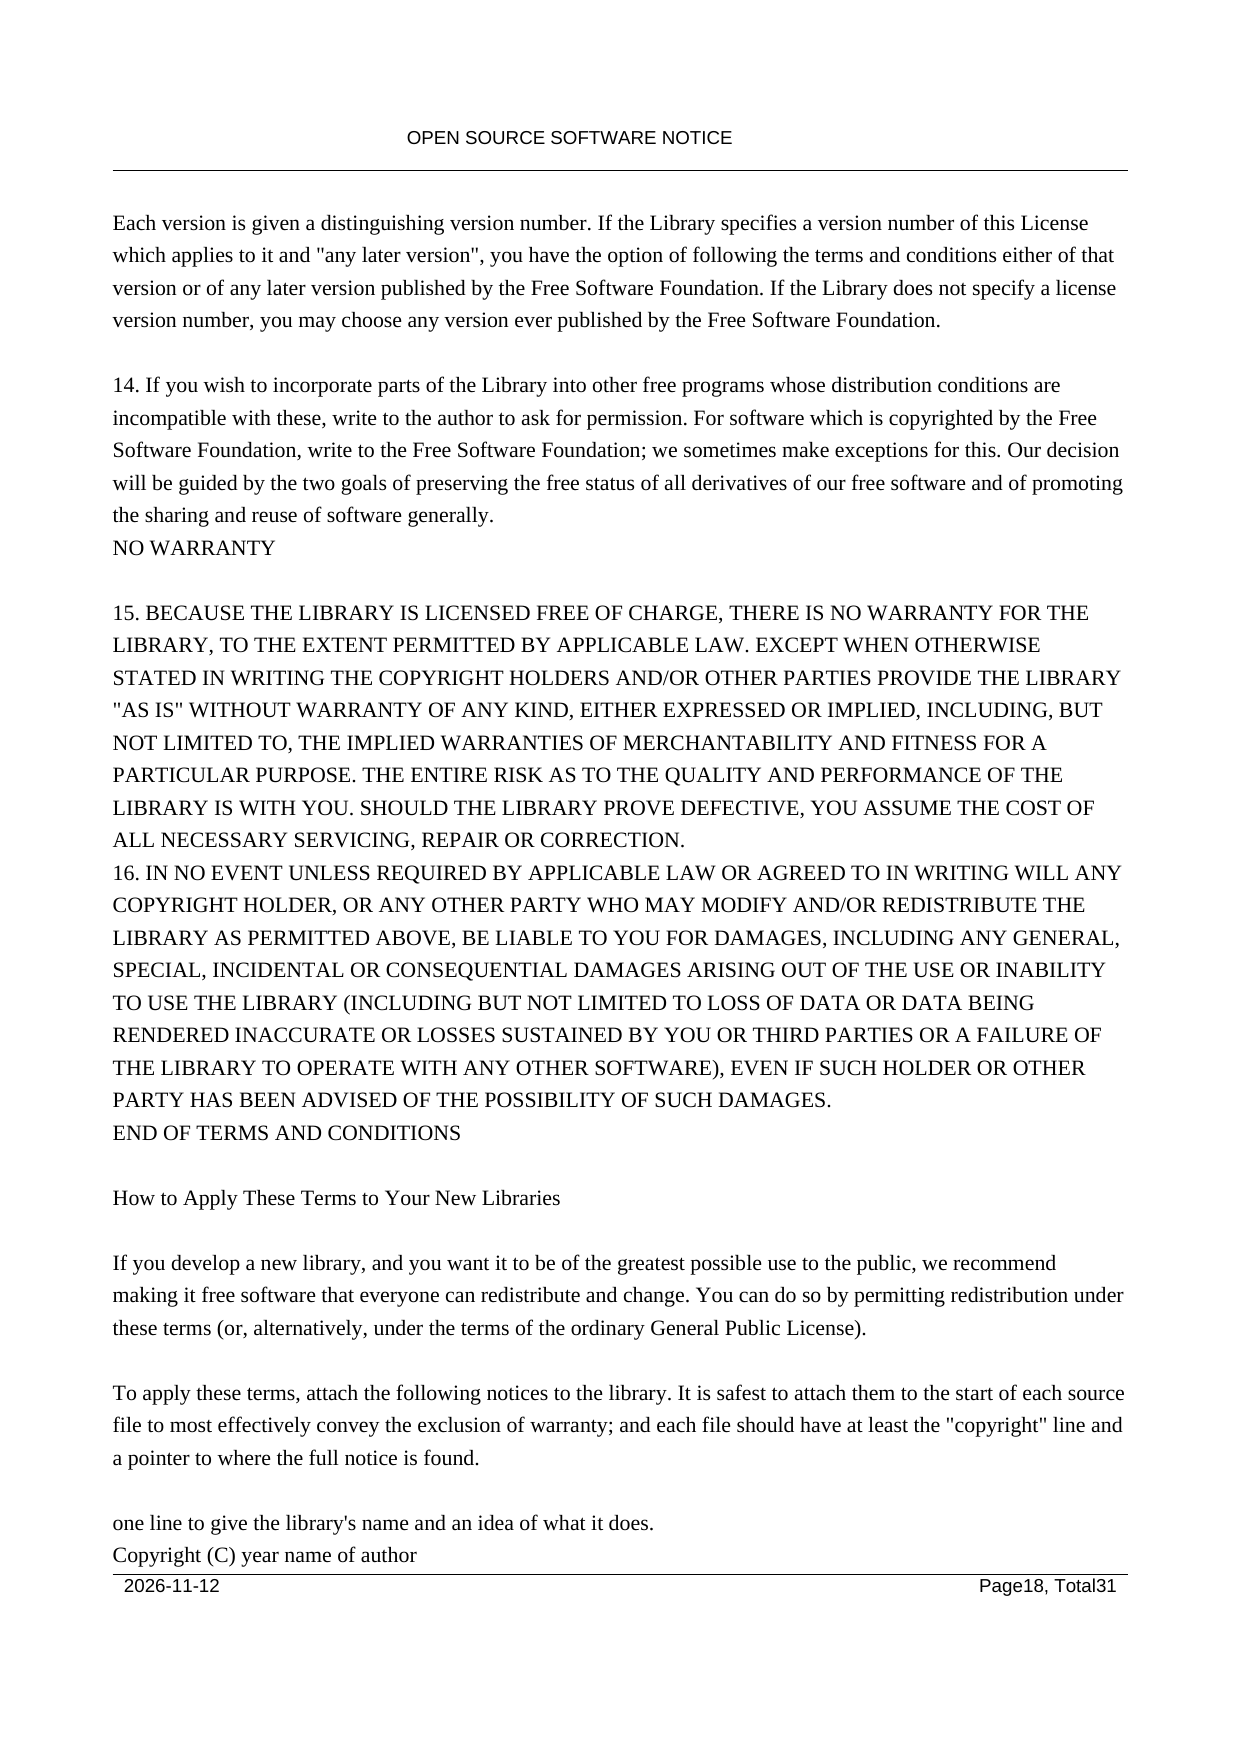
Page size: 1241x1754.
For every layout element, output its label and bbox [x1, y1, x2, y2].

text [112, 206, 1128, 1571]
